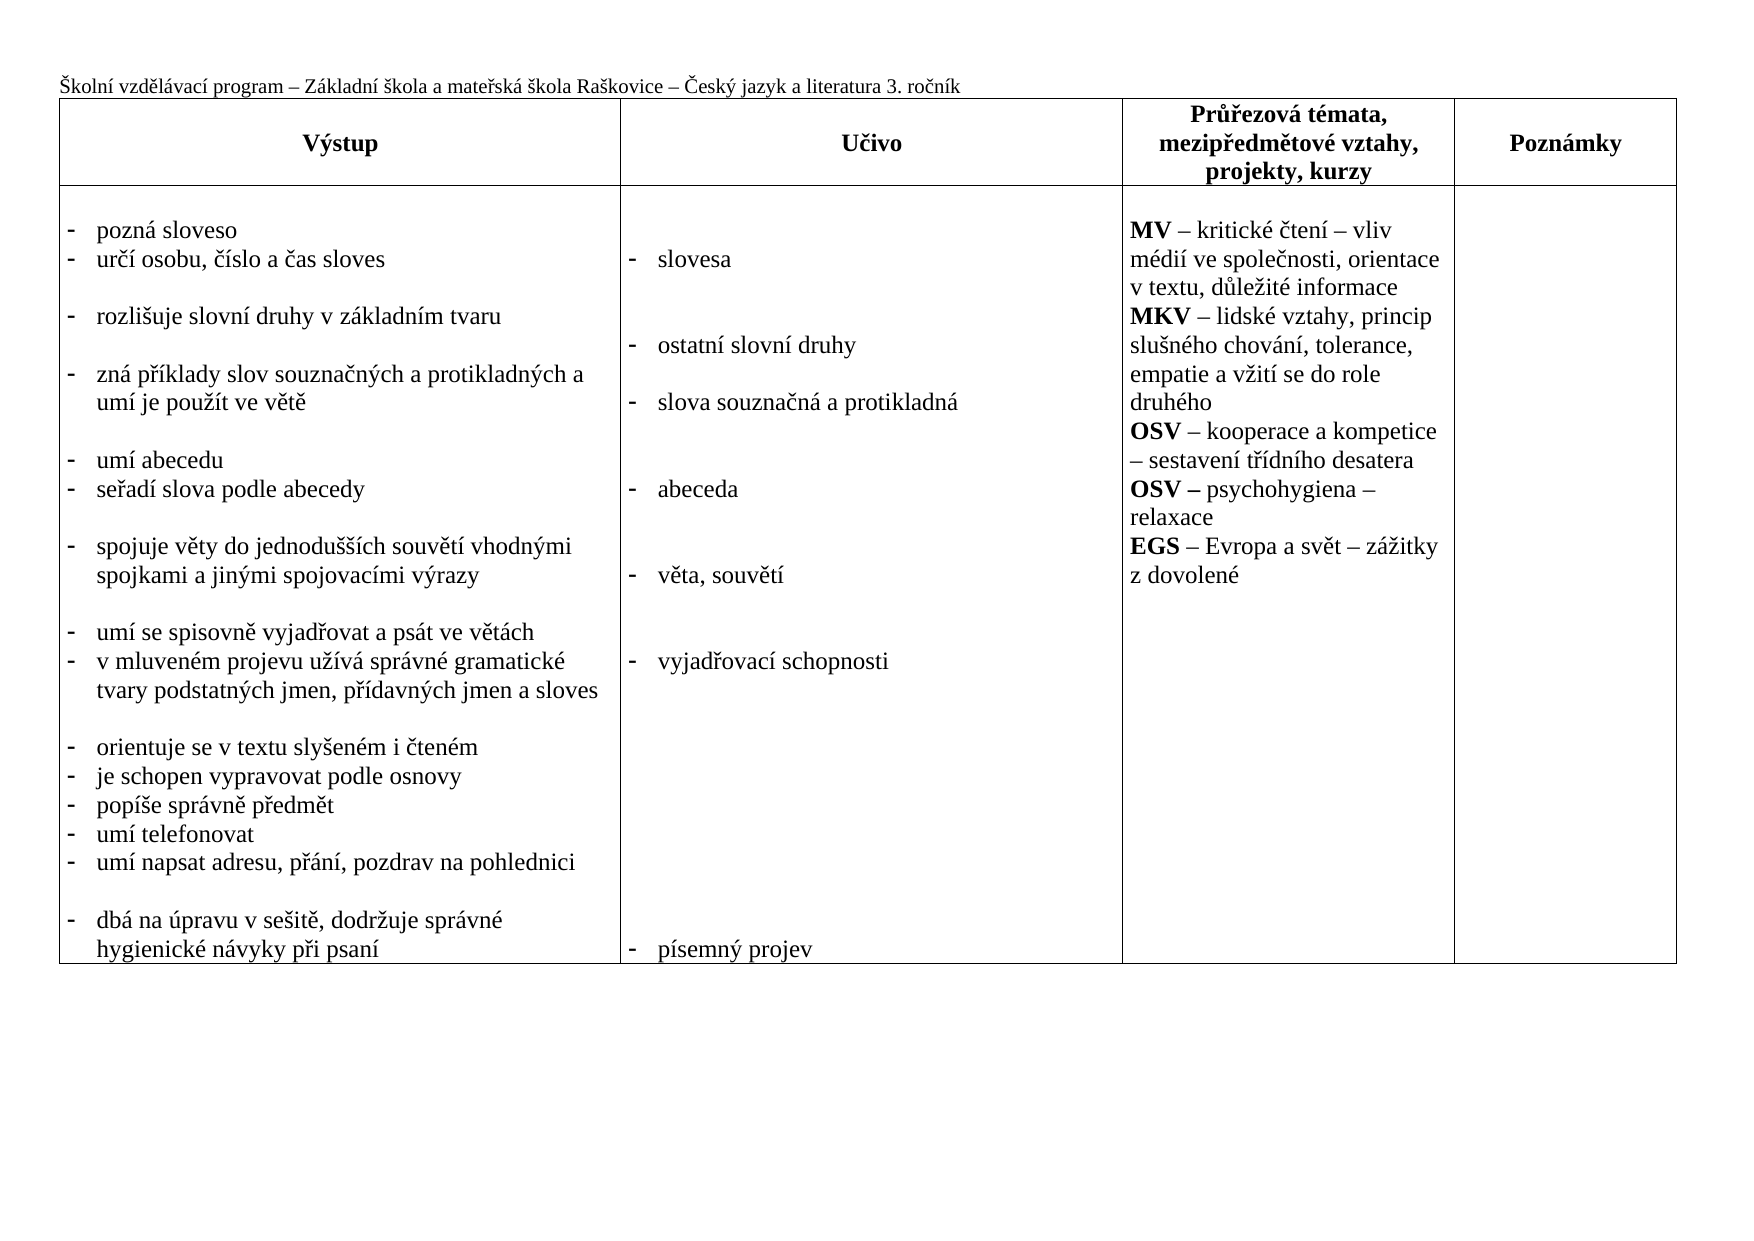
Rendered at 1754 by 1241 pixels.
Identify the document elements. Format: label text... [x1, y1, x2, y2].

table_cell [60, 186, 620, 962]
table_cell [1123, 186, 1454, 962]
table_cell [1455, 186, 1676, 962]
table_header Výstup [60, 99, 620, 185]
table_header Průřezová témata, mezipředmětové vztahy, projekty, kurzy [1123, 99, 1454, 185]
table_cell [621, 186, 1122, 962]
table_header Učivo [621, 99, 1122, 185]
table_header Poznámky [1455, 99, 1676, 185]
